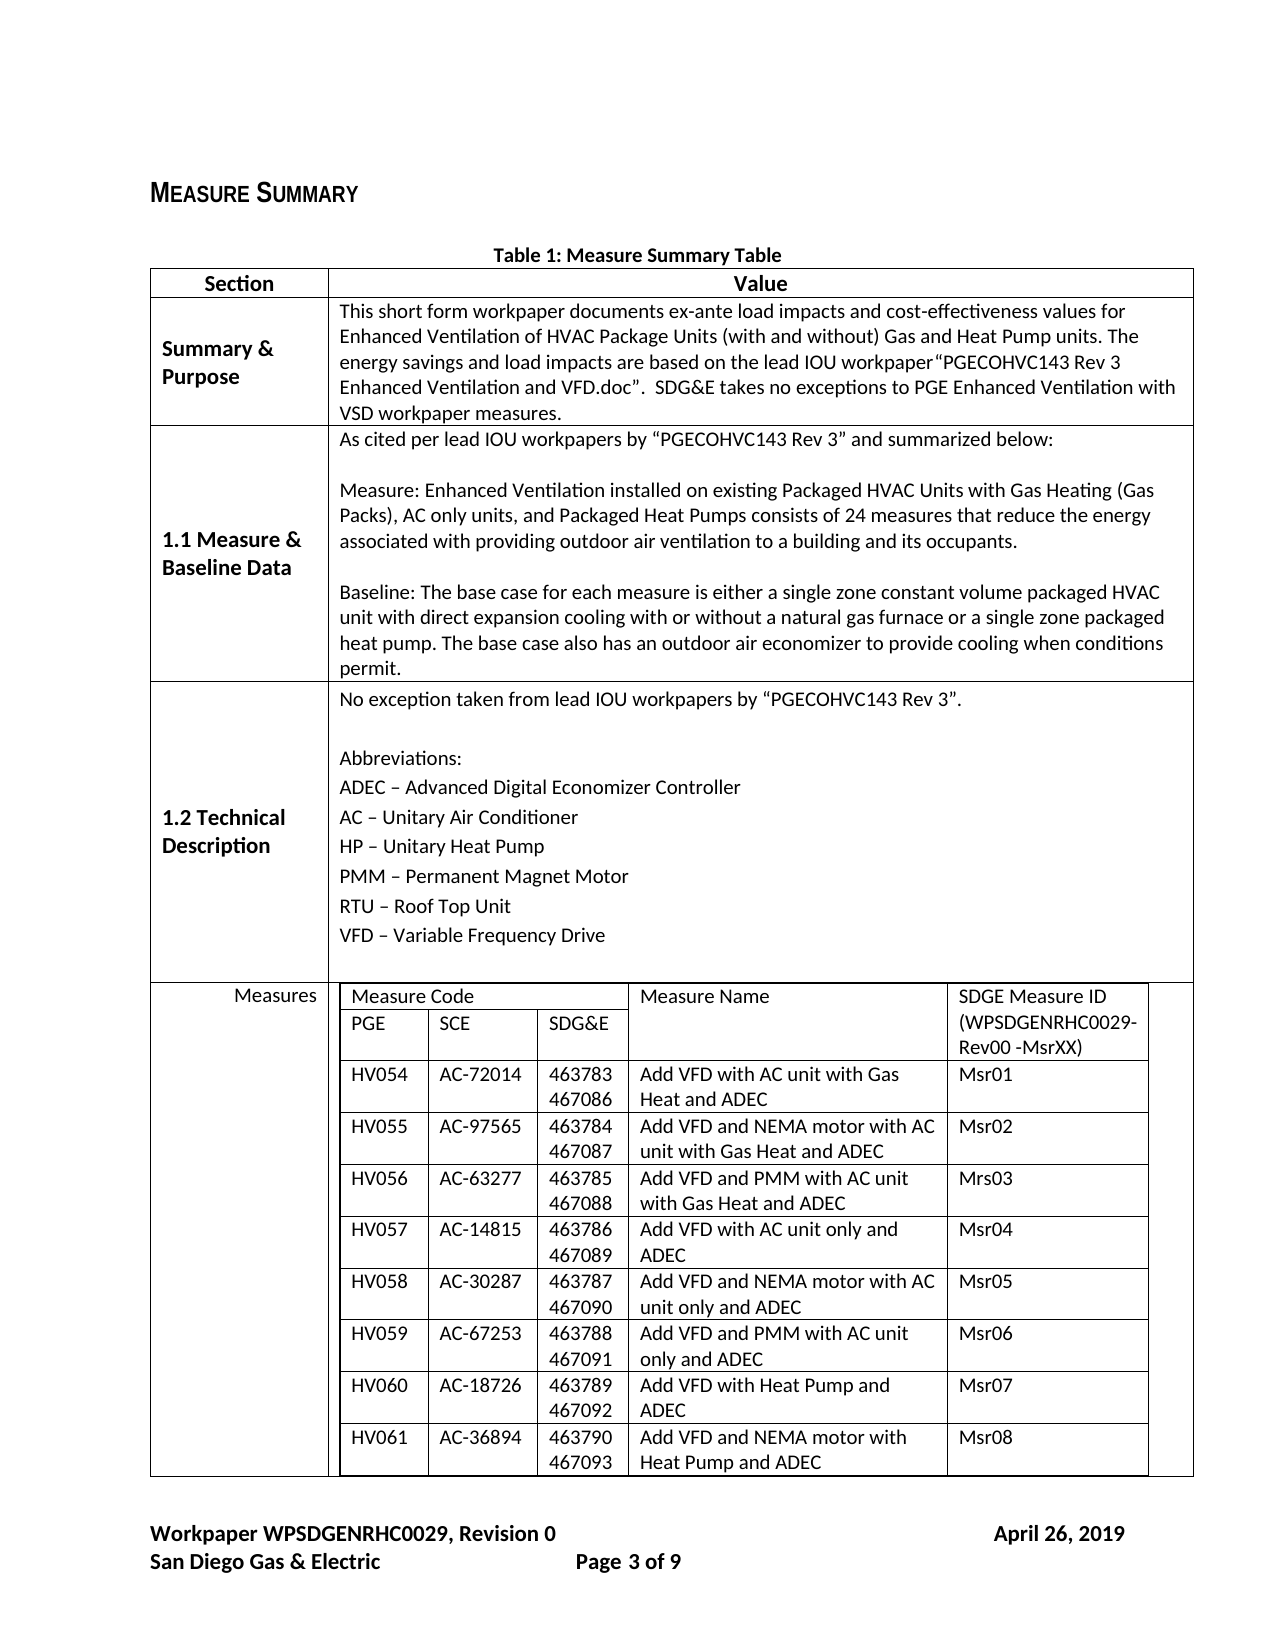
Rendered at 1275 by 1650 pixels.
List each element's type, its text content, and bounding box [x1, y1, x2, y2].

table_cell [429, 1061, 537, 1112]
table_cell [948, 1424, 1148, 1475]
table_cell [538, 1320, 628, 1371]
table_cell 1.2 Technical Description [151, 682, 328, 982]
table_cell [948, 1320, 1148, 1371]
table_header Section [151, 269, 328, 297]
table_cell [329, 983, 339, 1476]
table_cell [429, 1269, 537, 1319]
table_cell [538, 1372, 628, 1423]
table_cell [429, 1113, 537, 1164]
table_cell [341, 1217, 428, 1268]
table_cell [341, 1165, 428, 1216]
table_cell [538, 1010, 628, 1060]
table_cell [629, 1372, 947, 1423]
table_cell [429, 1217, 537, 1268]
text Table 1: Measure Summary Table [150, 243, 1125, 268]
table_cell [429, 1320, 537, 1371]
table_cell [538, 1269, 628, 1319]
table_cell [538, 1217, 628, 1268]
table_cell [429, 1165, 537, 1216]
table_cell [948, 1269, 1148, 1319]
table_cell Summary & Purpose [151, 298, 328, 425]
table_cell [341, 1010, 428, 1060]
table_cell [341, 1061, 428, 1112]
table_cell [948, 1372, 1148, 1423]
table_cell [341, 1372, 428, 1423]
table_cell [341, 1424, 428, 1475]
table_cell [538, 1165, 628, 1216]
table_cell [629, 1217, 947, 1268]
table_cell [629, 1113, 947, 1164]
subtitle Measure Summary [150, 175, 1125, 208]
table_cell [629, 1061, 947, 1112]
table_cell As cited per lead IOU workpapers by “PGECOHVC143 Rev 3” and summarized below: Measure: Enhanced Ventilation installed on existing Packaged HVAC Units with Gas Heating (Gas Packs), AC only units, and Packaged Heat Pumps consists of 24 measures that reduce the energy associated with providing outdoor air ventilation to a building and its occupants. Baseline: The base case for each measure is either a single zone constant volume packaged HVAC unit with direct expansion cooling with or without a natural gas furnace or a single zone packaged heat pump. The base case also has an outdoor air economizer to provide cooling when conditions permit. [329, 426, 1193, 681]
table_cell Measures [151, 983, 328, 1476]
table_header Value [329, 269, 1193, 297]
table_cell No exception taken from lead IOU workpapers by “PGECOHVC143 Rev 3”. Abbreviations: ADEC – Advanced Digital Economizer Controller AC – Unitary Air Conditioner HP – Unitary Heat Pump PMM – Permanent Magnet Motor RTU – Roof Top Unit VFD – Variable Frequency Drive [329, 682, 1193, 982]
table_cell [948, 1165, 1148, 1216]
table_cell [341, 1320, 428, 1371]
table_cell [341, 984, 628, 1009]
table_cell [429, 1010, 537, 1060]
table_cell [629, 1165, 947, 1216]
table_cell [341, 1113, 428, 1164]
table_cell 1.1 Measure & Baseline Data [151, 426, 328, 681]
table_cell [429, 1372, 537, 1423]
table_cell [948, 1061, 1148, 1112]
table_cell This short form workpaper documents ex-ante load impacts and cost-effectiveness values for Enhanced Ventilation of HVAC Package Units (with and without) Gas and Heat Pump units. The energy savings and load impacts are based on the lead IOU workpaper“PGECOHVC143 Rev 3 Enhanced Ventilation and VFD.doc”. SDG&E takes no exceptions to PGE Enhanced Ventilation with VSD workpaper measures. [329, 298, 1193, 425]
table_cell [948, 1113, 1148, 1164]
table_cell [538, 1113, 628, 1164]
table_cell [538, 1424, 628, 1475]
table_cell [629, 1320, 947, 1371]
table_cell [429, 1424, 537, 1475]
table_cell [629, 1424, 947, 1475]
table_cell [948, 984, 1148, 1060]
table_cell [629, 984, 947, 1060]
table_cell [629, 1269, 947, 1319]
table_cell [948, 1217, 1148, 1268]
table_cell [1149, 983, 1193, 1476]
table_cell [538, 1061, 628, 1112]
table_cell [341, 1269, 428, 1319]
